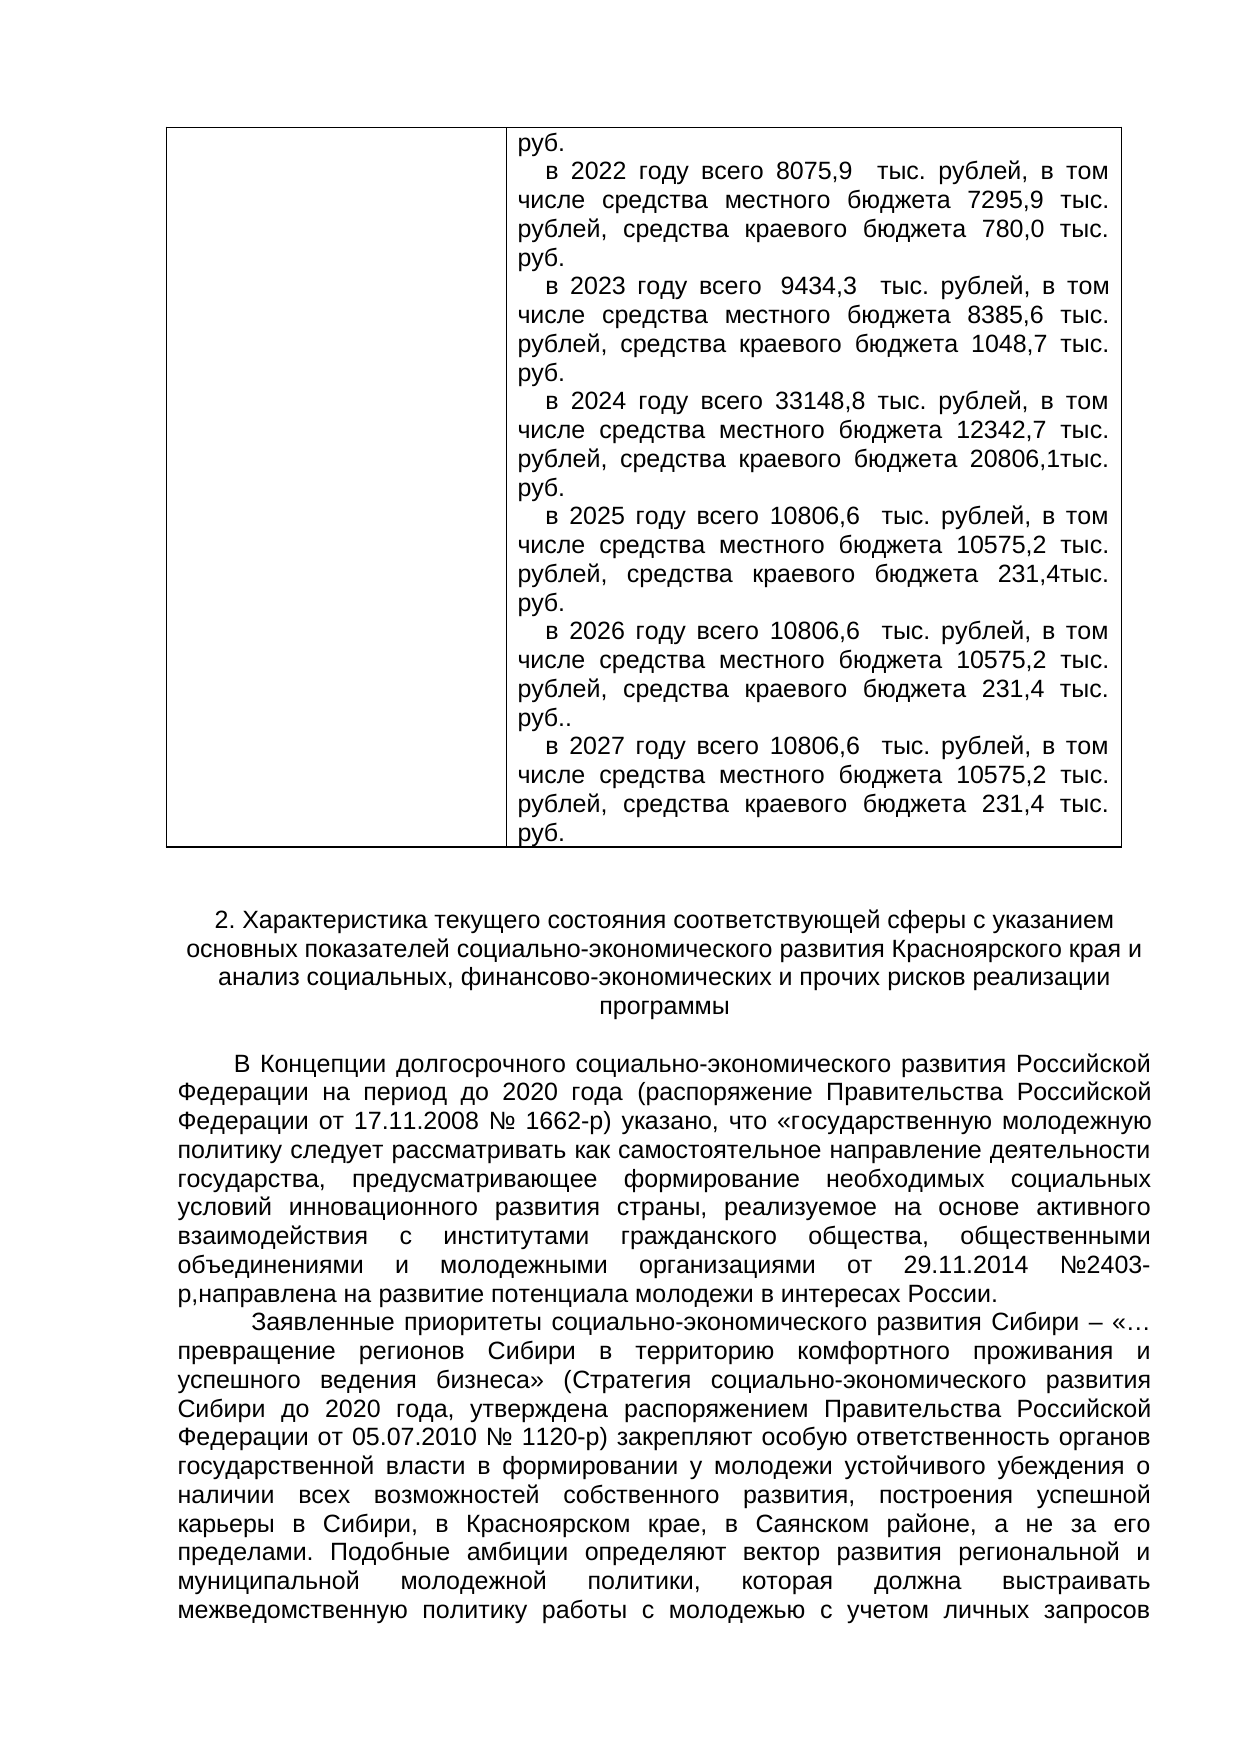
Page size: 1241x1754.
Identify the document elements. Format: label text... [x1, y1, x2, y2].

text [177, 1307, 1152, 1624]
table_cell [507, 128, 1121, 846]
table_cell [167, 128, 506, 846]
text В Концепции долгосрочного социально-экономического развития Российской Федерации на период до 2020 года (распоряжение Правительства Российской Федерации от 17.11.2008 № 1662-р) указано, что «государственную молодежную политику следует рассматривать как самостоятельное направление деятельности государства, предусматривающее формирование необходимых социальных условий инновационного развития страны, реализуемое на основе активного взаимодействия с институтами гражданского общества, общественными объединениями и молодежными организациями от 29.11.2014 №2403-р,направлена на развитие потенциала молодежи в интересах России. [177, 1049, 1152, 1307]
list 2. Характеристика текущего состояния соответствующей сферы с указанием основных показателей социально-экономического развития Красноярского края и анализ социальных, финансово-экономических и прочих рисков реализации программы [177, 905, 1152, 1020]
